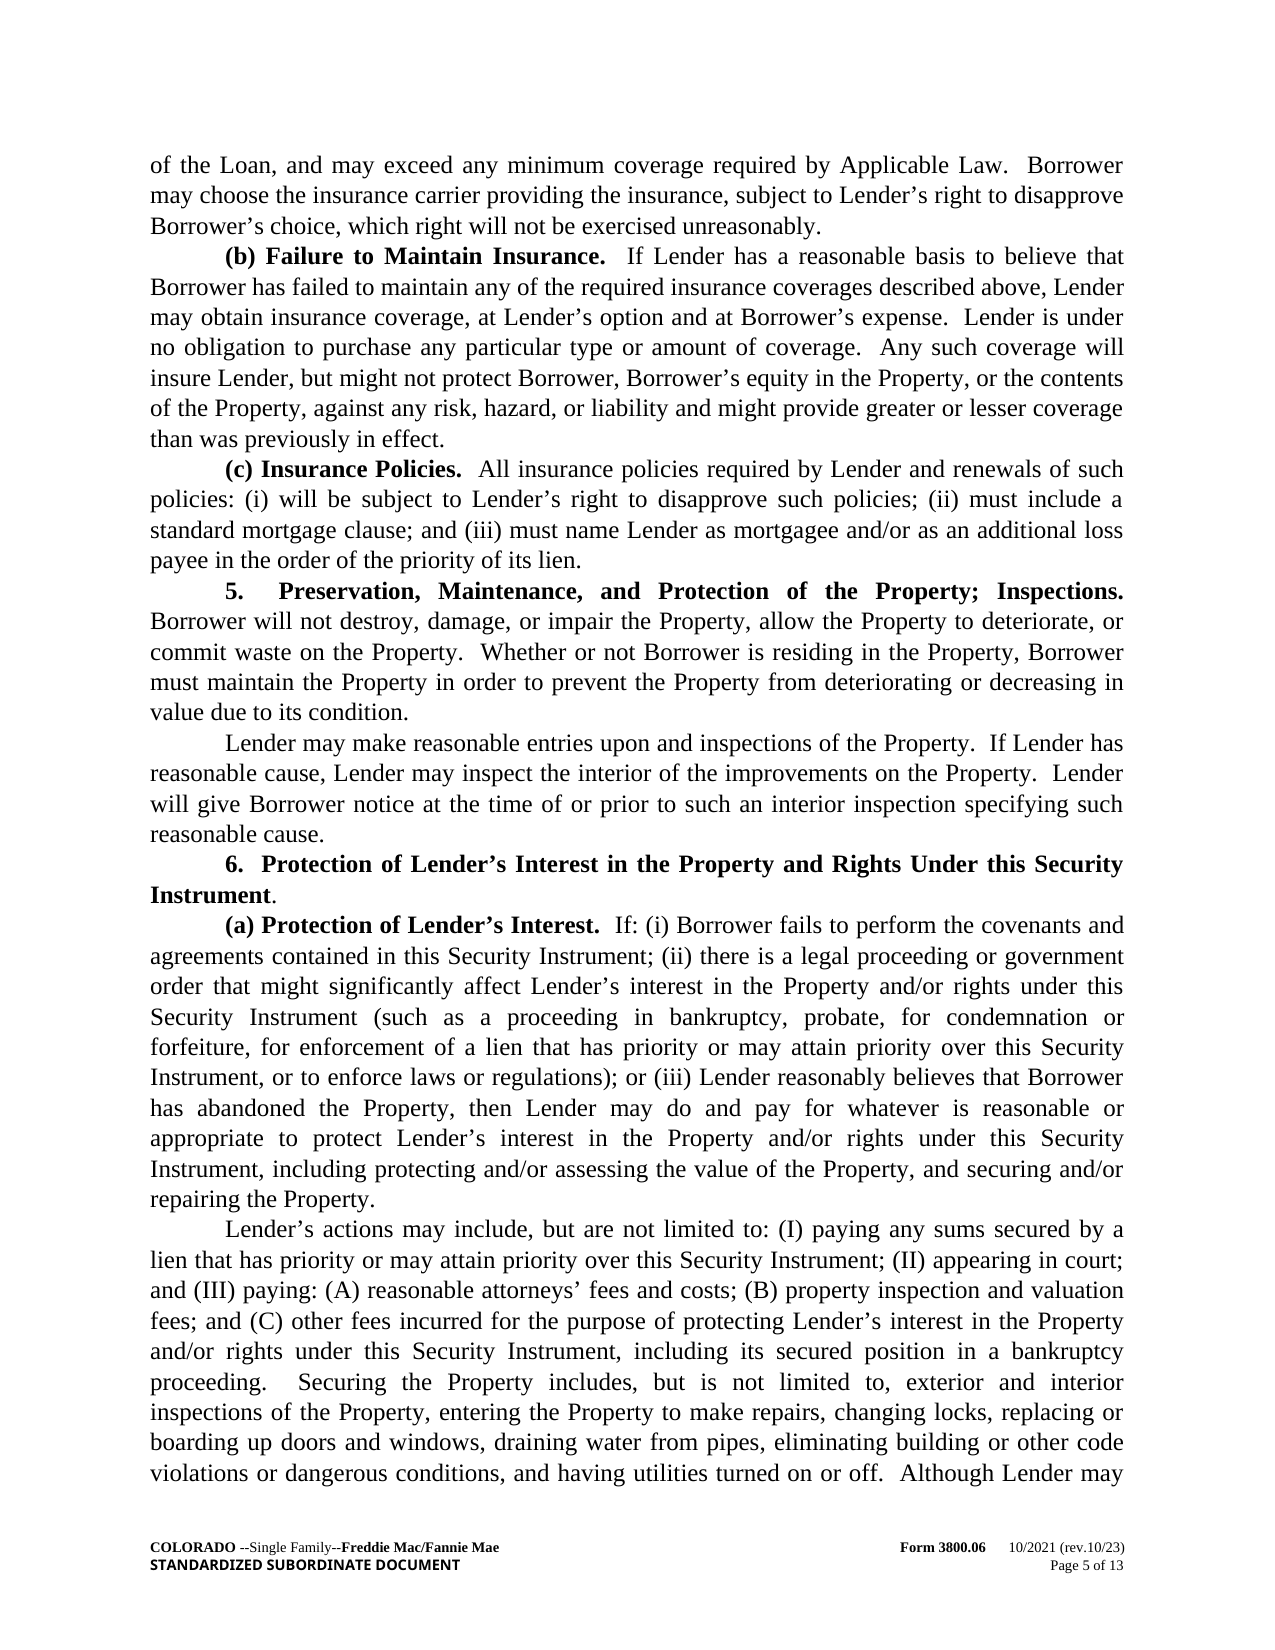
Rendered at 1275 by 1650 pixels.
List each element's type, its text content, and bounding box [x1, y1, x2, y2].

text (b) Failure to Maintain Insurance. If Lender has a reasonable basis to believe that Borrower has failed to maintain any of the required insurance coverages described above, Lender may obtain insurance coverage, at Lender’s option and at Borrower’s expense. Lender is under no obligation to purchase any particular type or amount of coverage. Any such coverage will insure Lender, but might not protect Borrower, Borrower’s equity in the Property, or the contents of the Property, against any risk, hazard, or liability and might provide greater or lesser coverage than was previously in effect. [150, 241, 1125, 452]
text (a) Protection of Lender’s Interest. If: (i) Borrower fails to perform the covenants and agreements contained in this Security Instrument; (ii) there is a legal proceeding or government order that might significantly affect Lender’s interest in the Property and/or rights under this Security Instrument (such as a proceeding in bankruptcy, probate, for condemnation or forfeiture, for enforcement of a lien that has priority or may attain priority over this Security Instrument, or to enforce laws or regulations); or (iii) Lender reasonably believes that Borrower has abandoned the Property, then Lender may do and pay for whatever is reasonable or appropriate to protect Lender’s interest in the Property and/or rights under this Security Instrument, including protecting and/or assessing the value of the Property, and securing and/or repairing the Property. [150, 910, 1125, 1213]
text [150, 150, 1125, 239]
text 5. Preservation, Maintenance, and Protection of the Property; Inspections. Borrower will not destroy, damage, or impair the Property, allow the Property to deteriorate, or commit waste on the Property. Whether or not Borrower is residing in the Property, Borrower must maintain the Property in order to prevent the Property from deteriorating or decreasing in value due to its condition. [150, 576, 1125, 726]
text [150, 1214, 1125, 1487]
text (c) Insurance Policies. All insurance policies required by Lender and renewals of such policies: (i) will be subject to Lender’s right to disapprove such policies; (ii) must include a standard mortgage clause; and (iii) must name Lender as mortgagee and/or as an additional loss payee in the order of the priority of its lien. [150, 454, 1125, 574]
text Lender may make reasonable entries upon and inspections of the Property. If Lender has reasonable cause, Lender may inspect the interior of the improvements on the Property. Lender will give Borrower notice at the time of or prior to such an interior inspection specifying such reasonable cause. [150, 728, 1125, 848]
text 6. Protection of Lender’s Interest in the Property and Rights Under this Security Instrument. [150, 849, 1125, 909]
